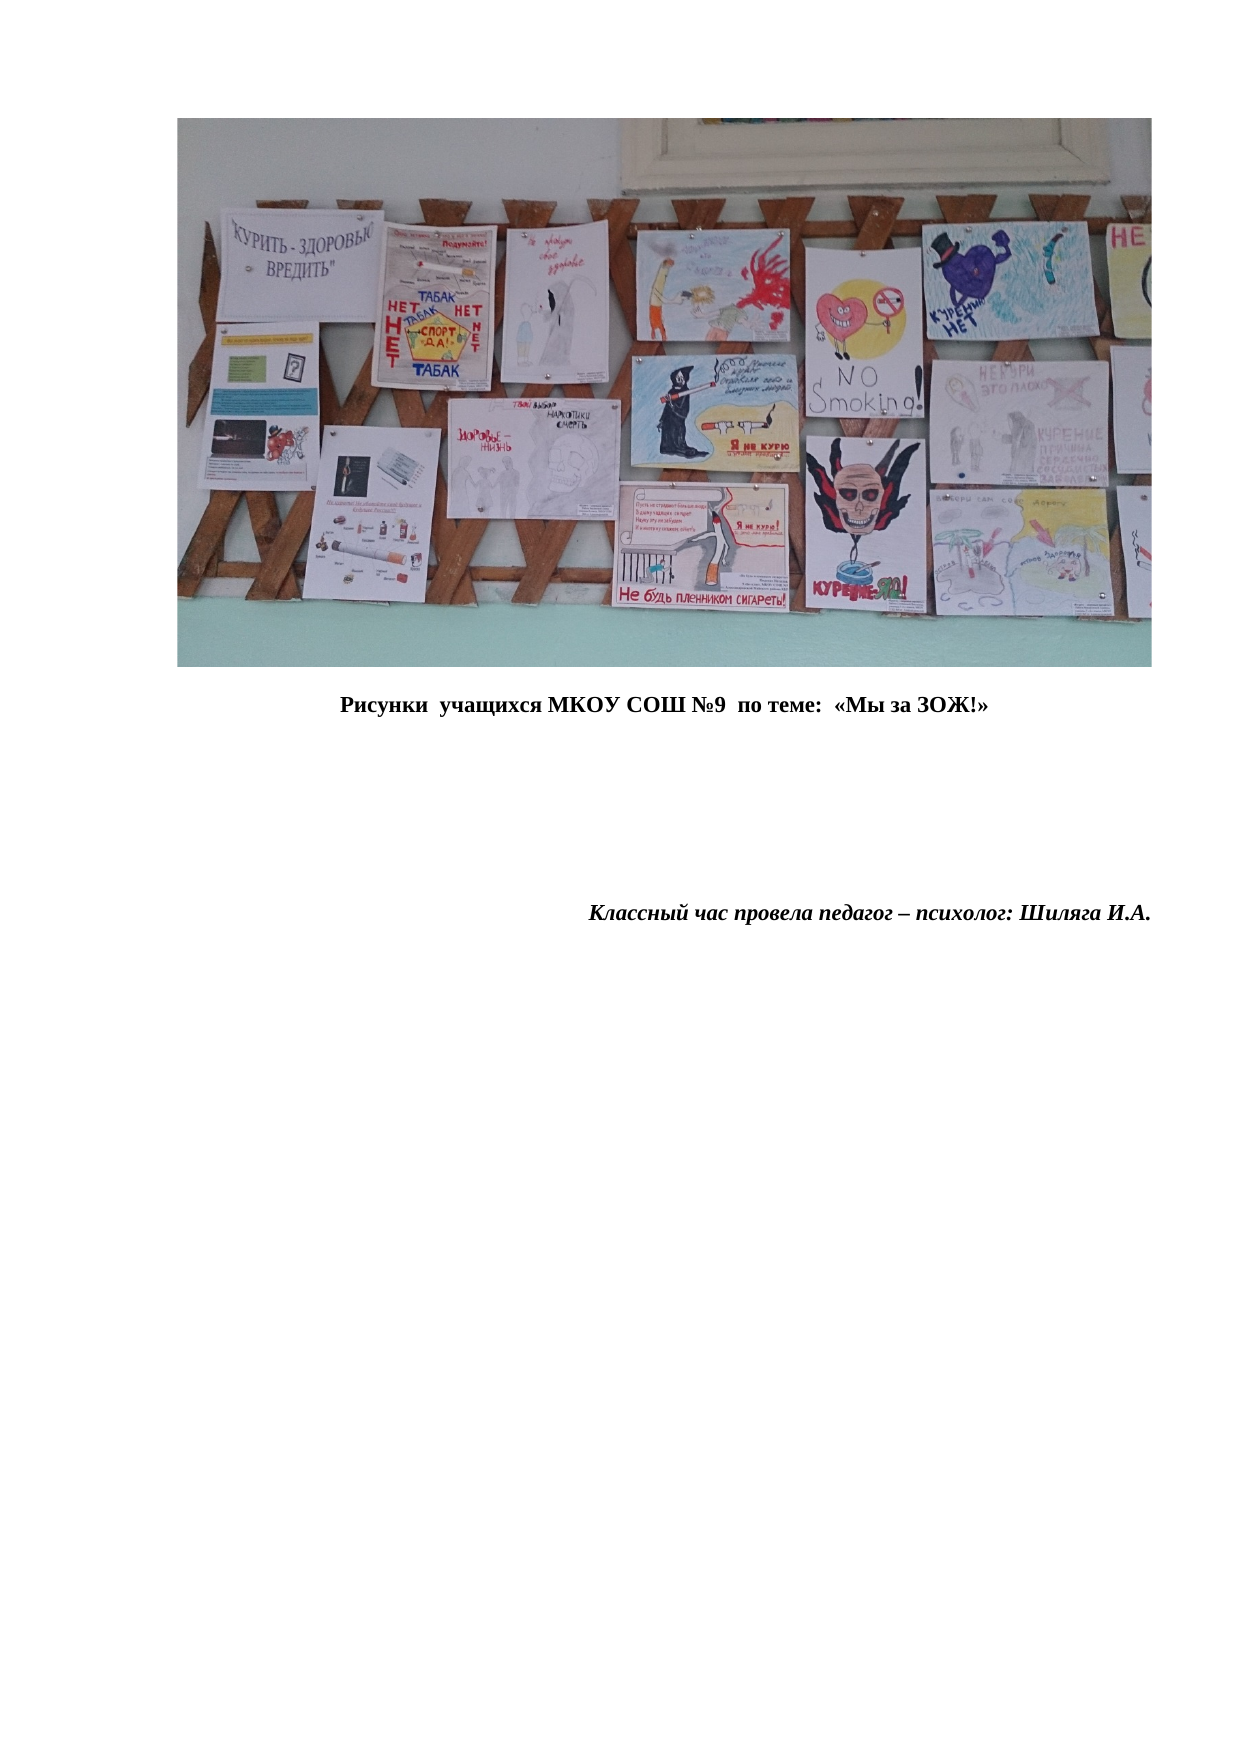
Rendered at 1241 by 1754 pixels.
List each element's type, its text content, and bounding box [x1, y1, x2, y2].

text Классный час провела педагог – психолог: Шиляга И.А. [177, 899, 1152, 926]
picture [177, 118, 1152, 667]
text Рисунки учащихся МКОУ СОШ №9 по теме: «Мы за ЗОЖ!» [177, 691, 1152, 717]
